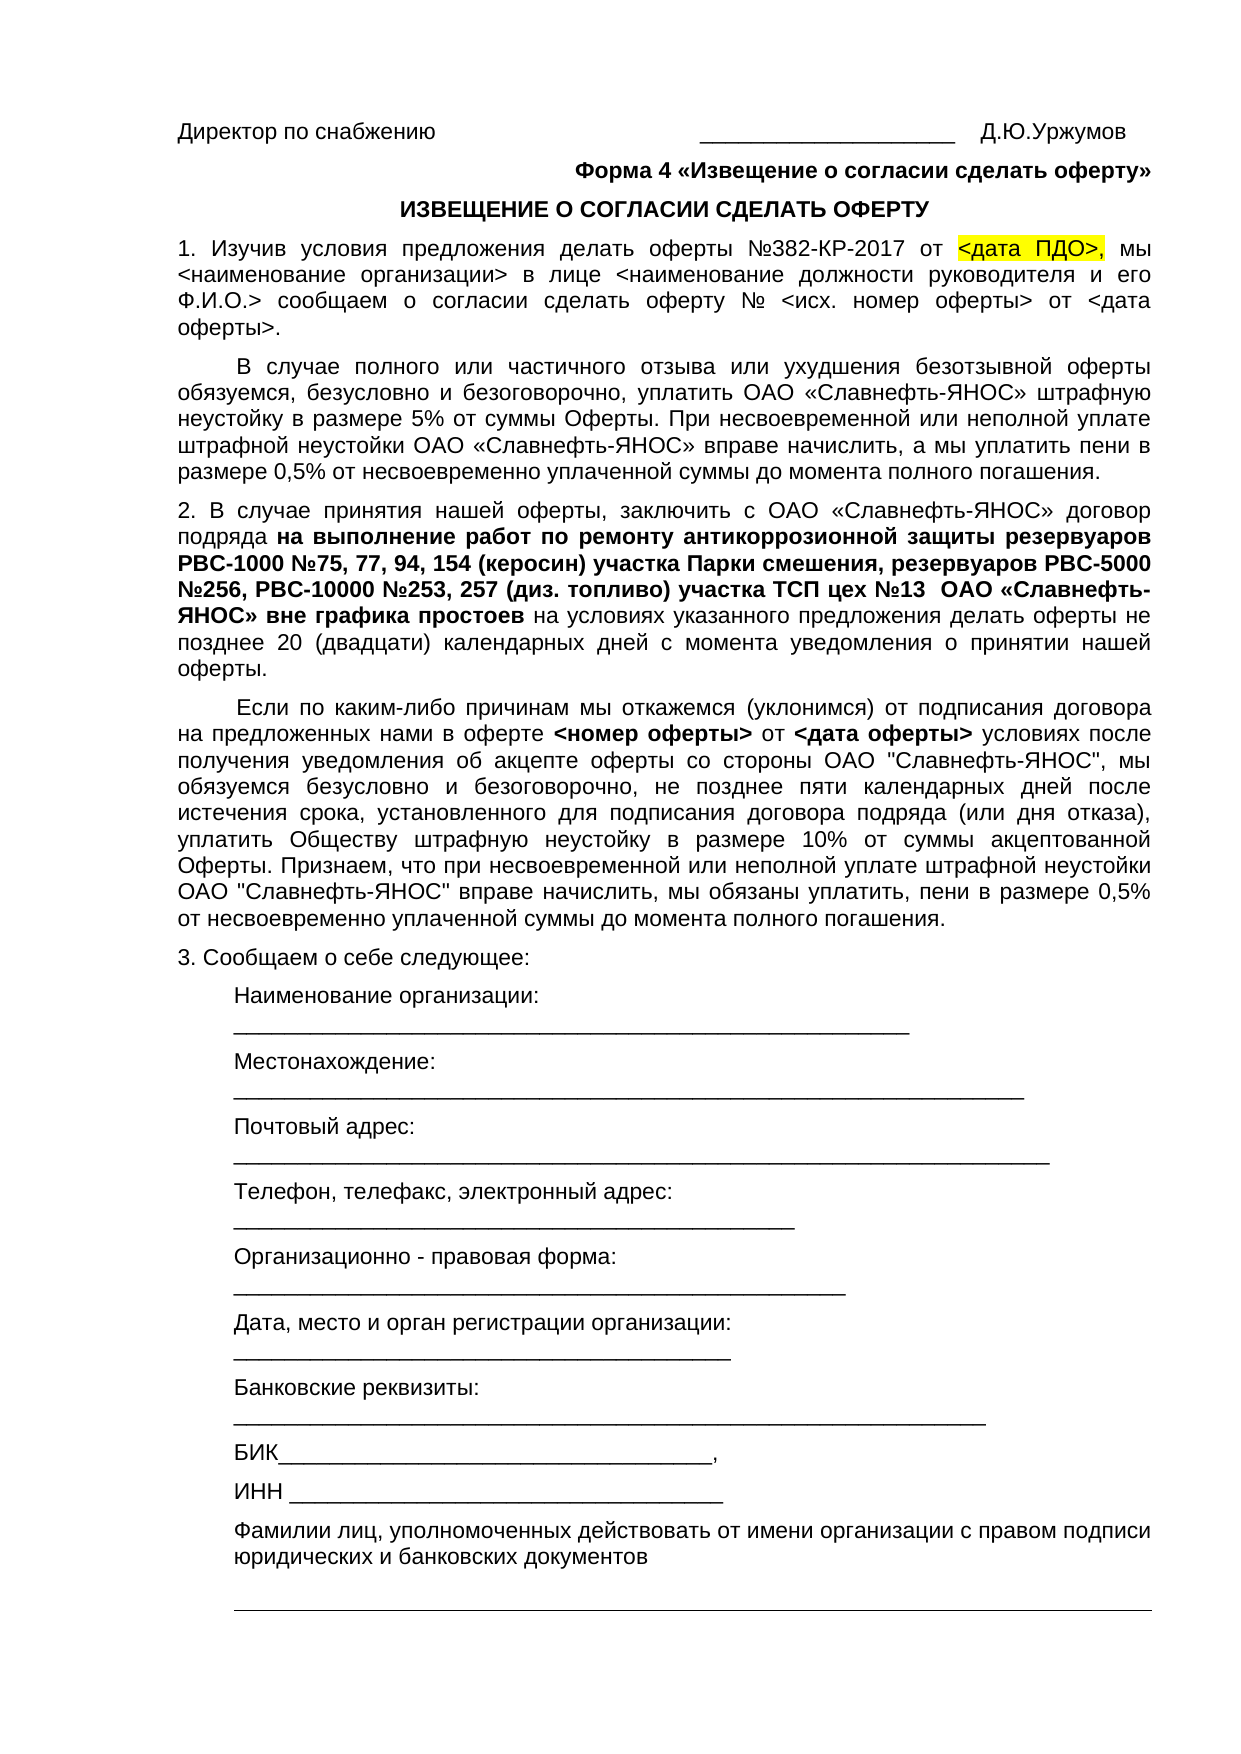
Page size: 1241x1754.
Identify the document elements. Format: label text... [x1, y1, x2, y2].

text Фамилии лиц, уполномоченных действовать от имени организации с правом подписи юридических и банковских документов [233, 1517, 1152, 1569]
text 3. Сообщаем о себе следующее: [177, 943, 1152, 970]
text Если по каким-либо причинам мы откажемся (уклонимся) от подписания договора на предложенных нами в оферте <номер оферты> от <дата оферты> условиях после получения уведомления об акцепте оферты со стороны ОАО "Славнефть-ЯНОС", мы обязуемся безусловно и безоговорочно, не позднее пяти календарных дней после истечения срока, установленного для подписания договора подряда (или дня отказа), уплатить Обществу штрафную неустойку в размере 10% от суммы акцептованной Оферты. Признаем, что при несвоевременной или неполной уплате штрафной неустойки ОАО "Славнефть-ЯНОС" вправе начислить, мы обязаны уплатить, пени в размере 0,5% от несвоевременно уплаченной суммы до момента полного погашения. [177, 694, 1152, 931]
text 2. В случае принятия нашей оферты, заключить с ОАО «Славнефть-ЯНОС» договор подряда на выполнение работ по ремонту антикоррозионной защиты резервуаров РВС-1000 №75, 77, 94, 154 (керосин) участка Парки смешения, резервуаров РВС-5000 №256, РВС-10000 №253, 257 (диз. топливо) участка ТСП цех №13 ОАО «Славнефть-ЯНОС» вне графика простоев на условиях указанного предложения делать оферты не позднее 20 (двадцати) календарных дней с момента уведомления о принятии нашей оферты. [177, 497, 1152, 681]
text Форма 4 «Извещение о согласии сделать оферту» [177, 144, 1152, 183]
text Директор по снабжению ____________________ Д.Ю.Уржумов [177, 118, 1240, 144]
text Местонахождение: ______________________________________________________________ [233, 1048, 1152, 1100]
text Телефон, телефакс, электронный адрес: ____________________________________________ [233, 1178, 1152, 1231]
text Почтовый адрес: ________________________________________________________________ [233, 1113, 1152, 1166]
text Организационно - правовая форма: ________________________________________________ [233, 1243, 1152, 1296]
text ИЗВЕЩЕНИЕ О СОГЛАСИИ СДЕЛАТЬ ОФЕРТУ [177, 196, 1152, 222]
text 1. Изучив условия предложения делать оферты №382-КР-2017 от <дата ПДО>, мы <наименование организации> в лице <наименование должности руководителя и его Ф.И.О.> сообщаем о согласии сделать оферту № <исх. номер оферты> от <дата оферты>. [177, 235, 1152, 340]
text БИК__________________________________, [233, 1439, 1152, 1465]
text Наименование организации: _____________________________________________________ [233, 982, 1152, 1035]
text Банковские реквизиты: ___________________________________________________________ [233, 1374, 1152, 1426]
text ИНН __________________________________ [233, 1478, 1152, 1504]
text Дата, место и орган регистрации организации: _______________________________________ [233, 1308, 1152, 1361]
text В случае полного или частичного отзыва или ухудшения безотзывной оферты обязуемся, безусловно и безоговорочно, уплатить ОАО «Славнефть-ЯНОС» штрафную неустойку в размере 5% от суммы Оферты. При несвоевременной или неполной уплате штрафной неустойки ОАО «Славнефть-ЯНОС» вправе начислить, а мы уплатить пени в размере 0,5% от несвоевременно уплаченной суммы до момента полного погашения. [177, 353, 1152, 484]
